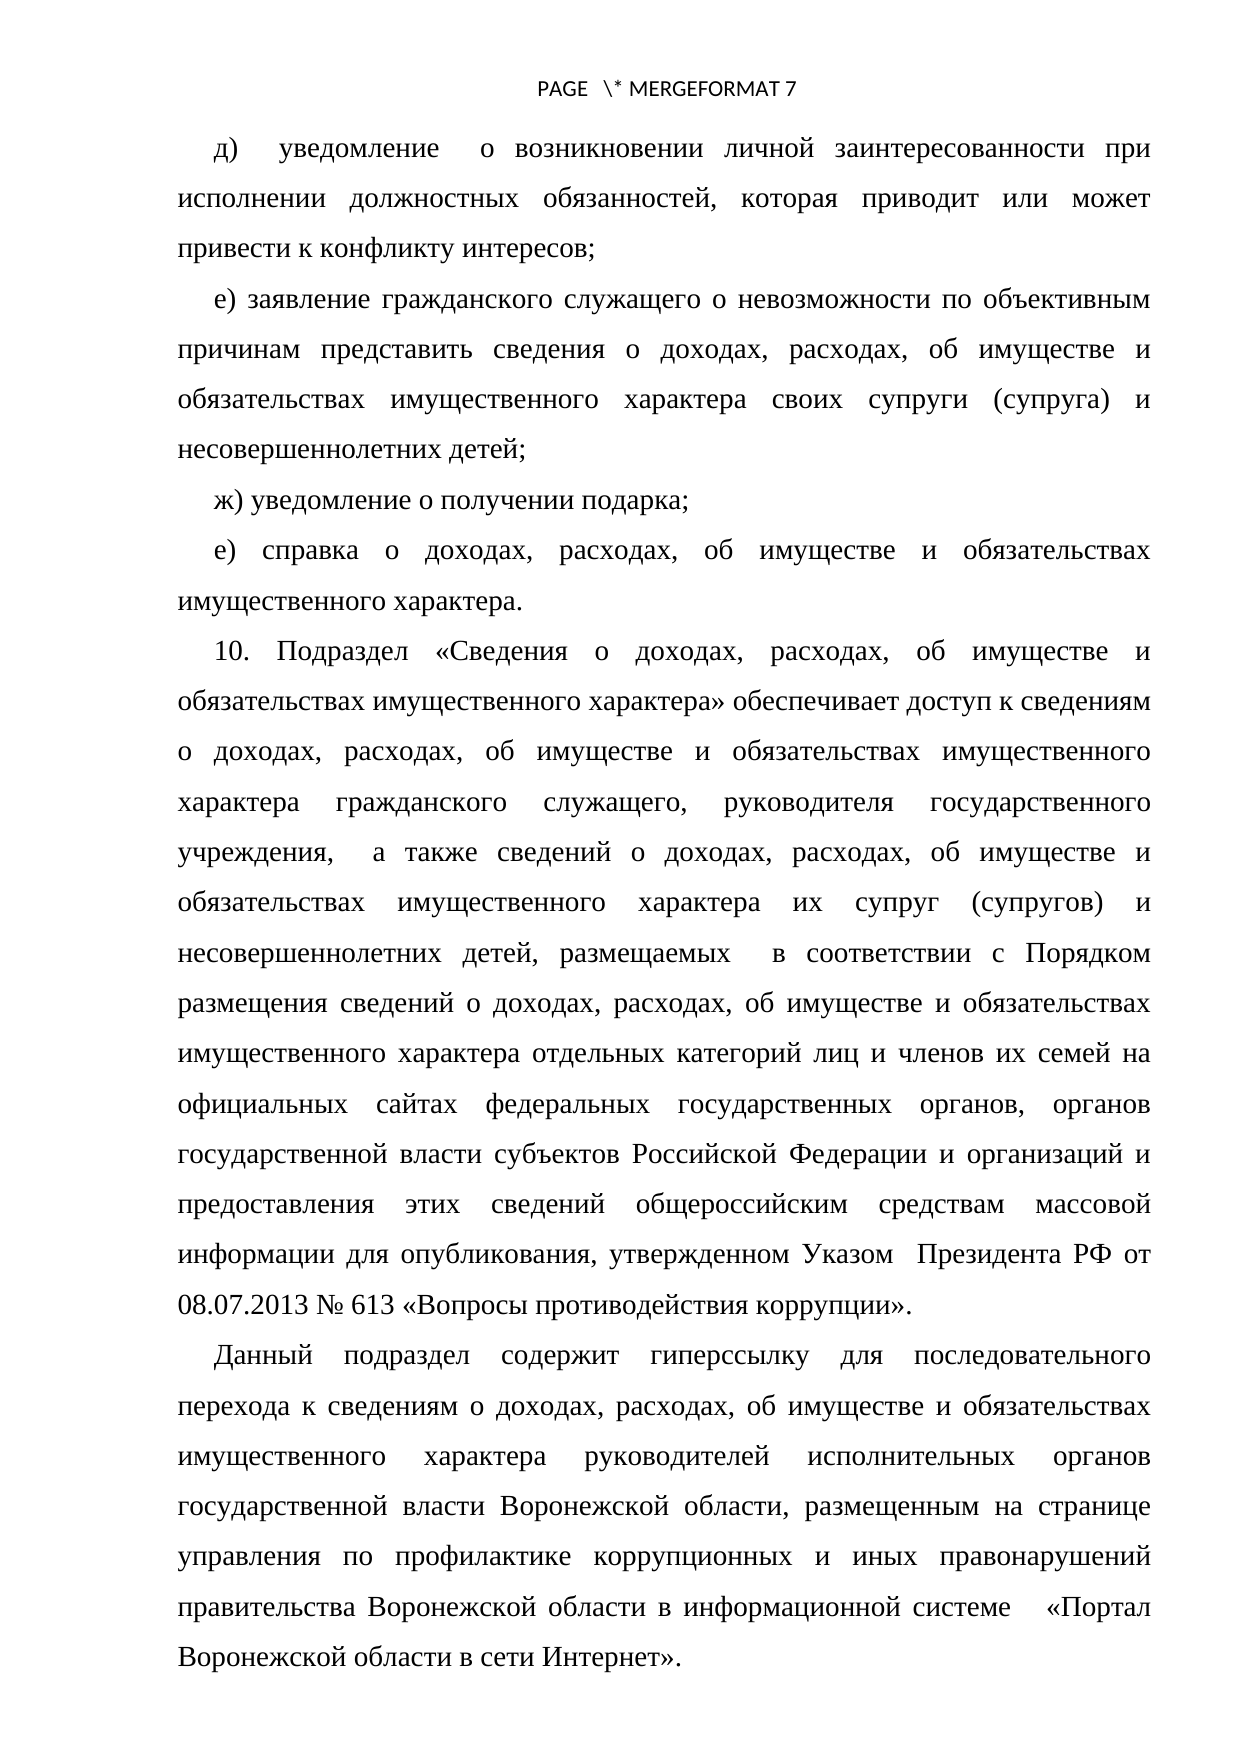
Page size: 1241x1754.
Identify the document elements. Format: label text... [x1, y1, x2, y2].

text е) заявление гражданского служащего о невозможности по объективным причинам представить сведения о доходах, расходах, об имуществе и обязательствах имущественного характера своих супруги (супруга) и несовершеннолетних детей; [177, 281, 1152, 465]
text Данный подраздел содержит гиперссылку для последовательного перехода к сведениям о доходах, расходах, об имуществе и обязательствах имущественного характера руководителей исполнительных органов государственной власти Воронежской области, размещенным на странице управления по профилактике коррупционных и иных правонарушений правительства Воронежской области в информационной системе «Портал Воронежской области в сети Интернет». [177, 1337, 1152, 1673]
text 10. Подраздел «Сведения о доходах, расходах, об имуществе и обязательствах имущественного характера» обеспечивает доступ к сведениям о доходах, расходах, об имуществе и обязательствах имущественного характера гражданского служащего, руководителя государственного учреждения, а также сведений о доходах, расходах, об имуществе и обязательствах имущественного характера их супруг (супругов) и несовершеннолетних детей, размещаемых в соответствии с Порядком размещения сведений о доходах, расходах, об имуществе и обязательствах имущественного характера отдельных категорий лиц и членов их семей на официальных сайтах федеральных государственных органов, органов государственной власти субъектов Российской Федерации и организаций и предоставления этих сведений общероссийским средствам массовой информации для опубликования, утвержденном Указом Президента РФ от 08.07.2013 № 613 «Вопросы противодействия коррупции». [177, 633, 1152, 1321]
text д) уведомление о возникновении личной заинтересованности при исполнении должностных обязанностей, которая приводит или может привести к конфликту интересов; [177, 130, 1152, 264]
text ж) уведомление о получении подарка; [177, 482, 1152, 516]
text е) справка о доходах, расходах, об имуществе и обязательствах имущественного характера. [177, 532, 1152, 616]
